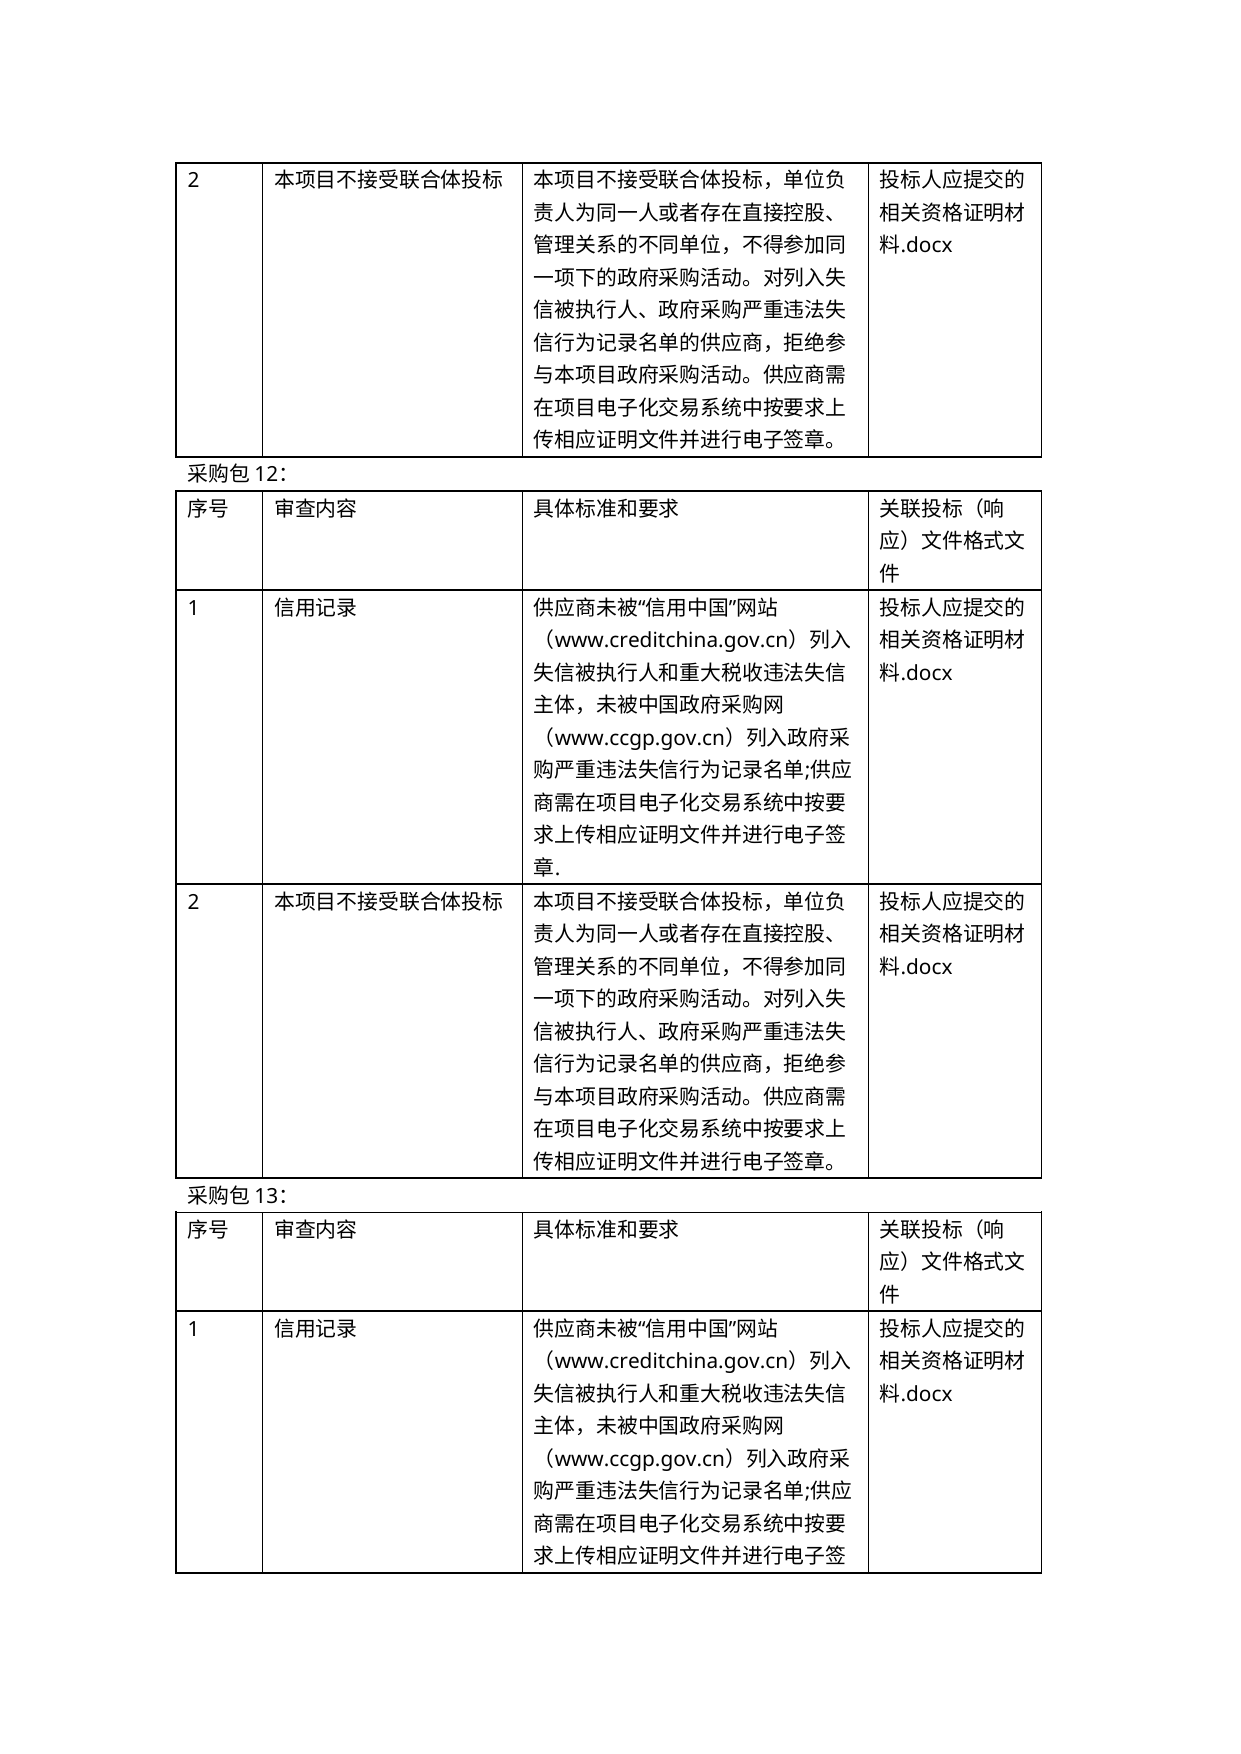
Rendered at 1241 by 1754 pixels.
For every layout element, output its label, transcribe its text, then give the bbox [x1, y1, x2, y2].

table_cell 1 [177, 1312, 262, 1572]
table_cell 信用记录 [263, 1312, 522, 1572]
table_header 审查内容 [263, 492, 522, 589]
table_cell 本项目不接受联合体投标，单位负责人为同一人或者存在直接控股、管理关系的不同单位，不得参加同一项下的政府采购活动。对列入失信被执行人、政府采购严重违法失信行为记录名单的供应商，拒绝参与本项目政府采购活动。供应商需在项目电子化交易系统中按要求上传相应证明文件并进行电子签章。 [523, 164, 868, 456]
table_header 序号 [177, 1213, 262, 1310]
table_header 具体标准和要求 [523, 1213, 868, 1310]
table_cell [869, 1312, 1041, 1572]
table_cell 投标人应提交的相关资格证明材料.docx [869, 591, 1041, 883]
text 采购包13： [187, 1179, 1053, 1211]
table_header 具体标准和要求 [523, 492, 868, 589]
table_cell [523, 1312, 868, 1572]
table_header 关联投标（响应）文件格式文件 [869, 1213, 1041, 1310]
table_cell 本项目不接受联合体投标 [263, 885, 522, 1177]
table_cell 信用记录 [263, 591, 522, 883]
table_cell 本项目不接受联合体投标 [263, 164, 522, 456]
table_cell 供应商未被“信用中国”网站（www.creditchina.gov.cn）列入失信被执行人和重大税收违法失信主体，未被中国政府采购网（www.ccgp.gov.cn）列入政府采购严重违法失信行为记录名单;供应商需在项目电子化交易系统中按要求上传相应证明文件并进行电子签章. [523, 591, 868, 883]
table_cell 2 [177, 164, 262, 456]
table_cell 投标人应提交的相关资格证明材料.docx [869, 885, 1041, 1177]
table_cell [869, 164, 1041, 456]
table_header 序号 [177, 492, 262, 589]
table_cell 1 [177, 591, 262, 883]
text 采购包12： [187, 458, 1053, 490]
table_header 审查内容 [263, 1213, 522, 1310]
table_cell 2 [177, 885, 262, 1177]
table_cell 本项目不接受联合体投标，单位负责人为同一人或者存在直接控股、管理关系的不同单位，不得参加同一项下的政府采购活动。对列入失信被执行人、政府采购严重违法失信行为记录名单的供应商，拒绝参与本项目政府采购活动。供应商需在项目电子化交易系统中按要求上传相应证明文件并进行电子签章。 [523, 885, 868, 1177]
table_header 关联投标（响应）文件格式文件 [869, 492, 1041, 589]
